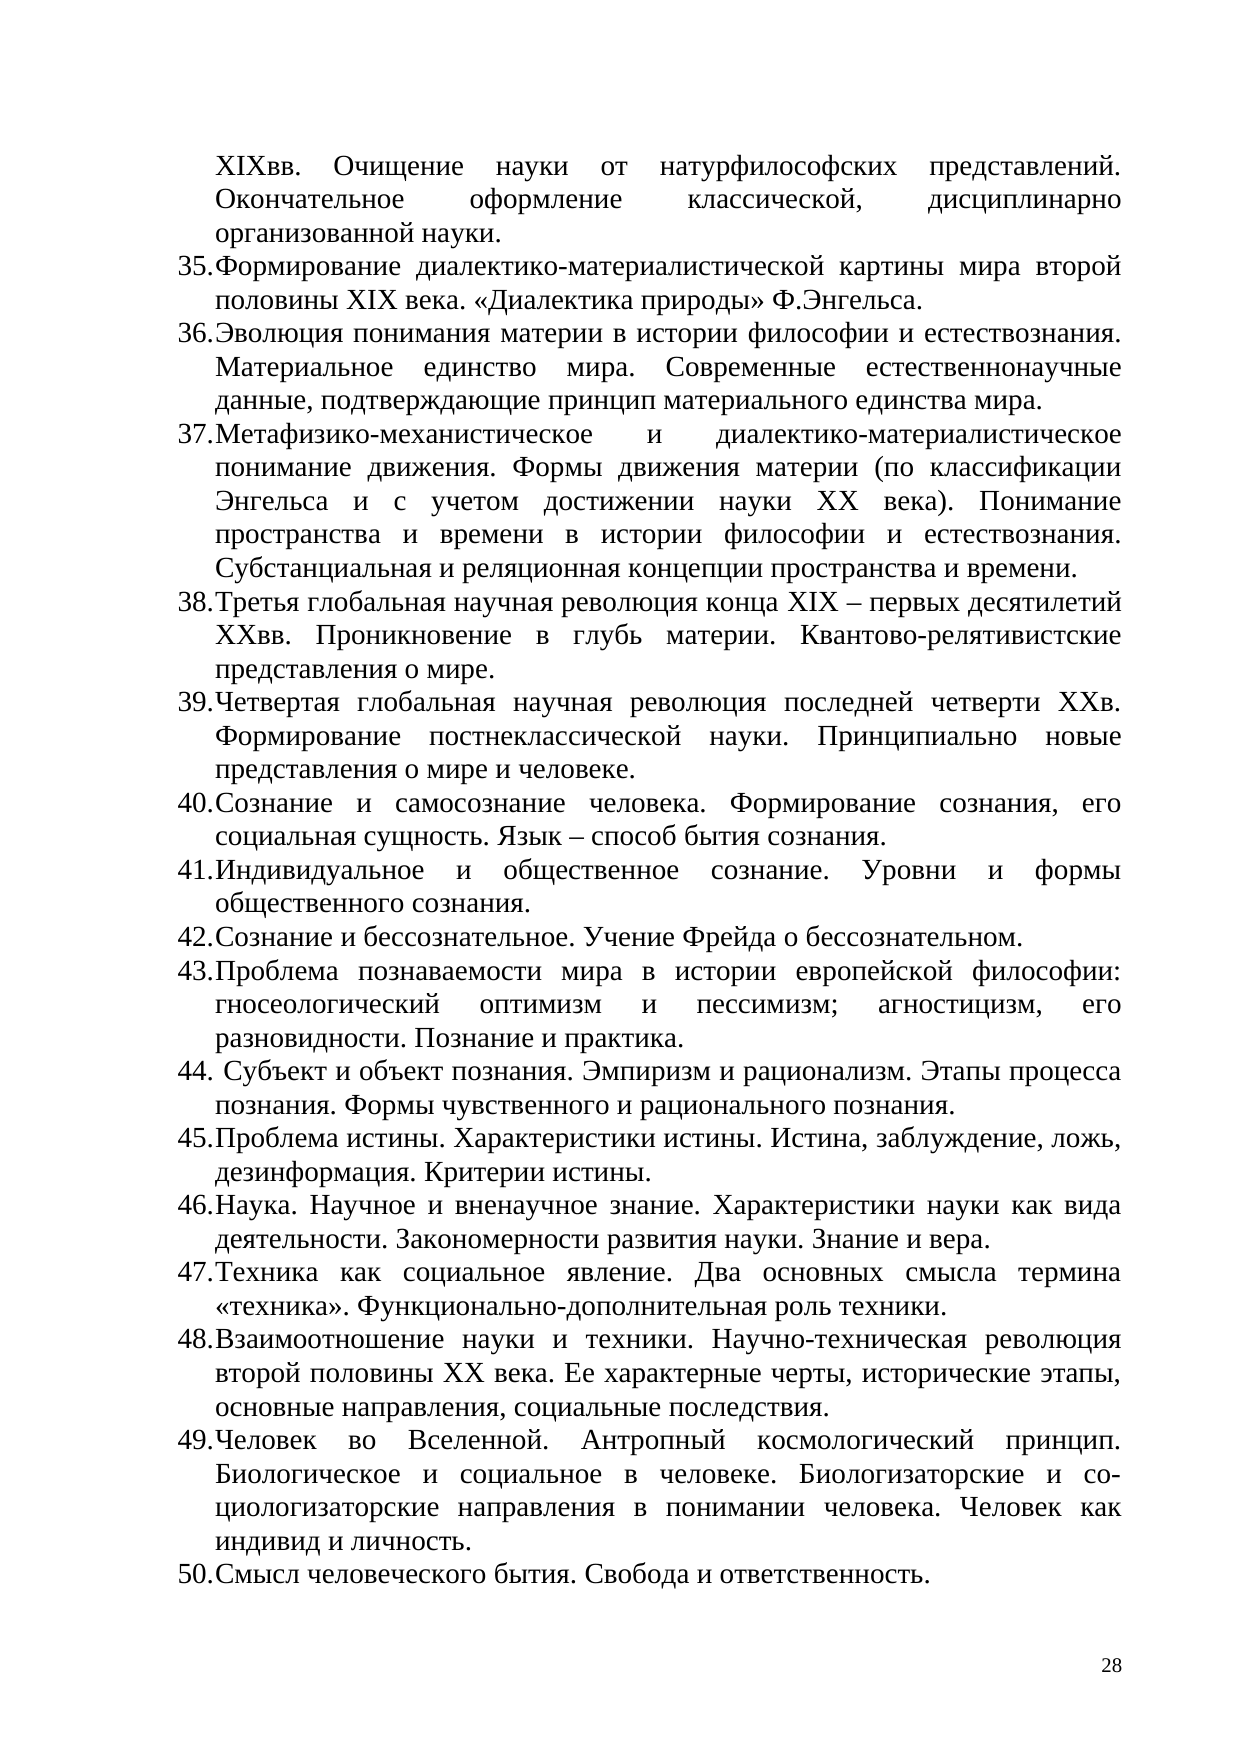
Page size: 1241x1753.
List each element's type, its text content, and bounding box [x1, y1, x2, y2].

list Четвертая глобальная научная революция последней четверти ХХв. Формирование постнеклассической науки. Принципиально новые представления о мире и человеке. [177, 684, 1122, 785]
list Сознание и бессознательное. Учение Фрейда о бессознательном. [177, 919, 1122, 953]
list Сознание и самосознание человека. Формирование сознания, его социальная сущность. Язык – способ бытия сознания. [177, 785, 1122, 852]
list Индивидуальное и общественное сознание. Уровни и формы общественного сознания. [177, 852, 1122, 919]
list Третья глобальная научная революция конца XIX – первых десятилетий XXвв. Проникновение в глубь материи. Квантово-релятивистские представления о мире. [177, 584, 1122, 684]
list Смысл человеческого бытия. Свобода и ответственность. [177, 1556, 1122, 1590]
list Наука. Научное и вненаучное знание. Характеристики науки как вида деятельности. Закономерности развития науки. Знание и вера. [177, 1187, 1122, 1254]
list Взаимоотношение науки и техники. Научно-техническая революция второй половины XX века. Ее характерные черты, исторические этапы, основные направления, социальные последствия. [177, 1322, 1122, 1422]
list Субъект и объект познания. Эмпиризм и рационализм. Этапы процесса познания. Формы чувственного и рационального познания. [177, 1053, 1122, 1120]
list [177, 148, 1122, 248]
list Формирование диалектико-материалистической картины мира второй половины XIX века. «Диалектика природы» Ф.Энгельса. [177, 248, 1122, 315]
list Человек во Вселенной. Антропный космологический принцип. Биологическое и социальное в человеке. Биологизаторские и со-циологизаторские направления в понимании человека. Человек как индивид и личность. [177, 1422, 1122, 1556]
list Проблема познаваемости мира в истории европейской философии: гносеологический оптимизм и пессимизм; агностицизм, его разновидности. Познание и практика. [177, 953, 1122, 1053]
list Техника как социальное явление. Два основных смысла термина «техника». Функционально-дополнительная роль техники. [177, 1254, 1122, 1322]
list Метафизико-механистическое и диалектико-материалистическое понимание движения. Формы движения материи (по классификации Энгельса и с учетом достижении науки XX века). Понимание пространства и времени в истории философии и естествознания. Субстанциальная и реляционная концепции пространства и времени. [177, 416, 1122, 584]
list Проблема истины. Характеристики истины. Истина, заблуждение, ложь, дезинформация. Критерии истины. [177, 1120, 1122, 1187]
list Эволюция понимания материи в истории философии и естествознания. Материальное единство мира. Современные естественнонаучные данные, подтверждающие принцип материального единства мира. [177, 315, 1122, 416]
